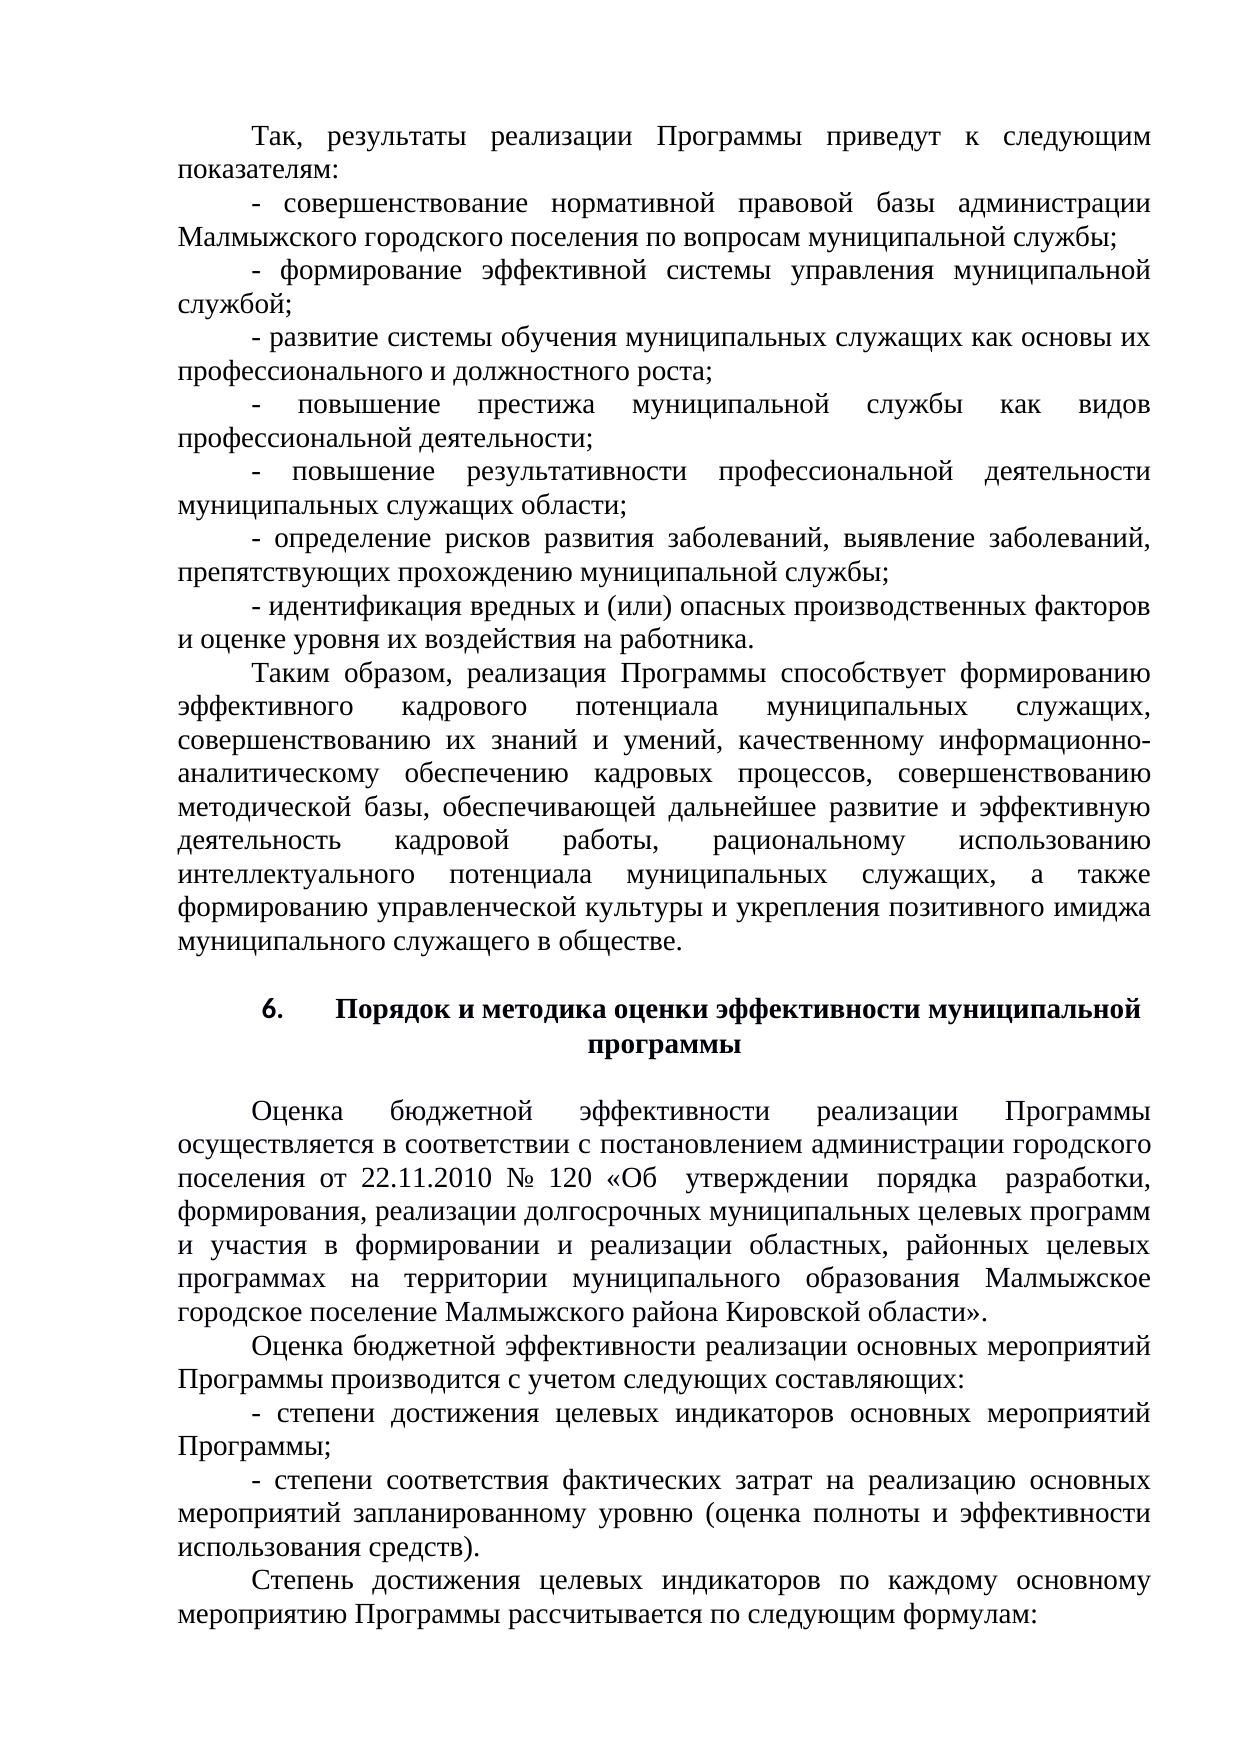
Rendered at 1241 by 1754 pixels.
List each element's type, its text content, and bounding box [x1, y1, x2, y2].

list Порядок и методика оценки эффективности муниципальной программы [177, 990, 1152, 1059]
text - повышение престижа муниципальной службы как видов профессиональной деятельности; [177, 386, 1152, 453]
text - определение рисков развития заболеваний, выявление заболеваний, препятствующих прохождению муниципальной службы; [177, 521, 1152, 588]
text Оценка бюджетной эффективности реализации Программы осуществляется в соответствии с постановлением администрации городского поселения от 22.11.2010 № 120 «Об утверждении порядка разработки, формирования, реализации долгосрочных муниципальных целевых программ и участия в формировании и реализации областных, районных целевых программах на территории муниципального образования Малмыжское городское поселение Малмыжского района Кировской области». [177, 1093, 1152, 1328]
text - совершенствование нормативной правовой базы администрации Малмыжского городского поселения по вопросам муниципальной службы; [177, 185, 1152, 252]
text - формирование эффективной системы управления муниципальной службой; [177, 252, 1152, 319]
text Оценка бюджетной эффективности реализации основных мероприятий Программы производится с учетом следующих составляющих: [177, 1328, 1152, 1395]
text - развитие системы обучения муниципальных служащих как основы их профессионального и должностного роста; [177, 319, 1152, 386]
text Степень достижения целевых индикаторов по каждому основному мероприятию Программы рассчитывается по следующим формулам: [177, 1562, 1152, 1629]
text Таким образом, реализация Программы способствует формированию эффективного кадрового потенциала муниципальных служащих, совершенствованию их знаний и умений, качественному информационно-аналитическому обеспечению кадровых процессов, совершенствованию методической базы, обеспечивающей дальнейшее развитие и эффективную деятельность кадровой работы, рациональному использованию интеллектуального потенциала муниципальных служащих, а также формированию управленческой культуры и укрепления позитивного имиджа муниципального служащего в обществе. [177, 655, 1152, 957]
text - степени соответствия фактических затрат на реализацию основных мероприятий запланированному уровню (оценка полноты и эффективности использования средств). [177, 1462, 1152, 1562]
text - степени достижения целевых индикаторов основных мероприятий Программы; [177, 1395, 1152, 1462]
text Так, результаты реализации Программы приведут к следующим показателям: [177, 118, 1152, 185]
text - идентификация вредных и (или) опасных производственных факторов и оценке уровня их воздействия на работника. [177, 588, 1152, 655]
text - повышение результативности профессиональной деятельности муниципальных служащих области; [177, 453, 1152, 521]
